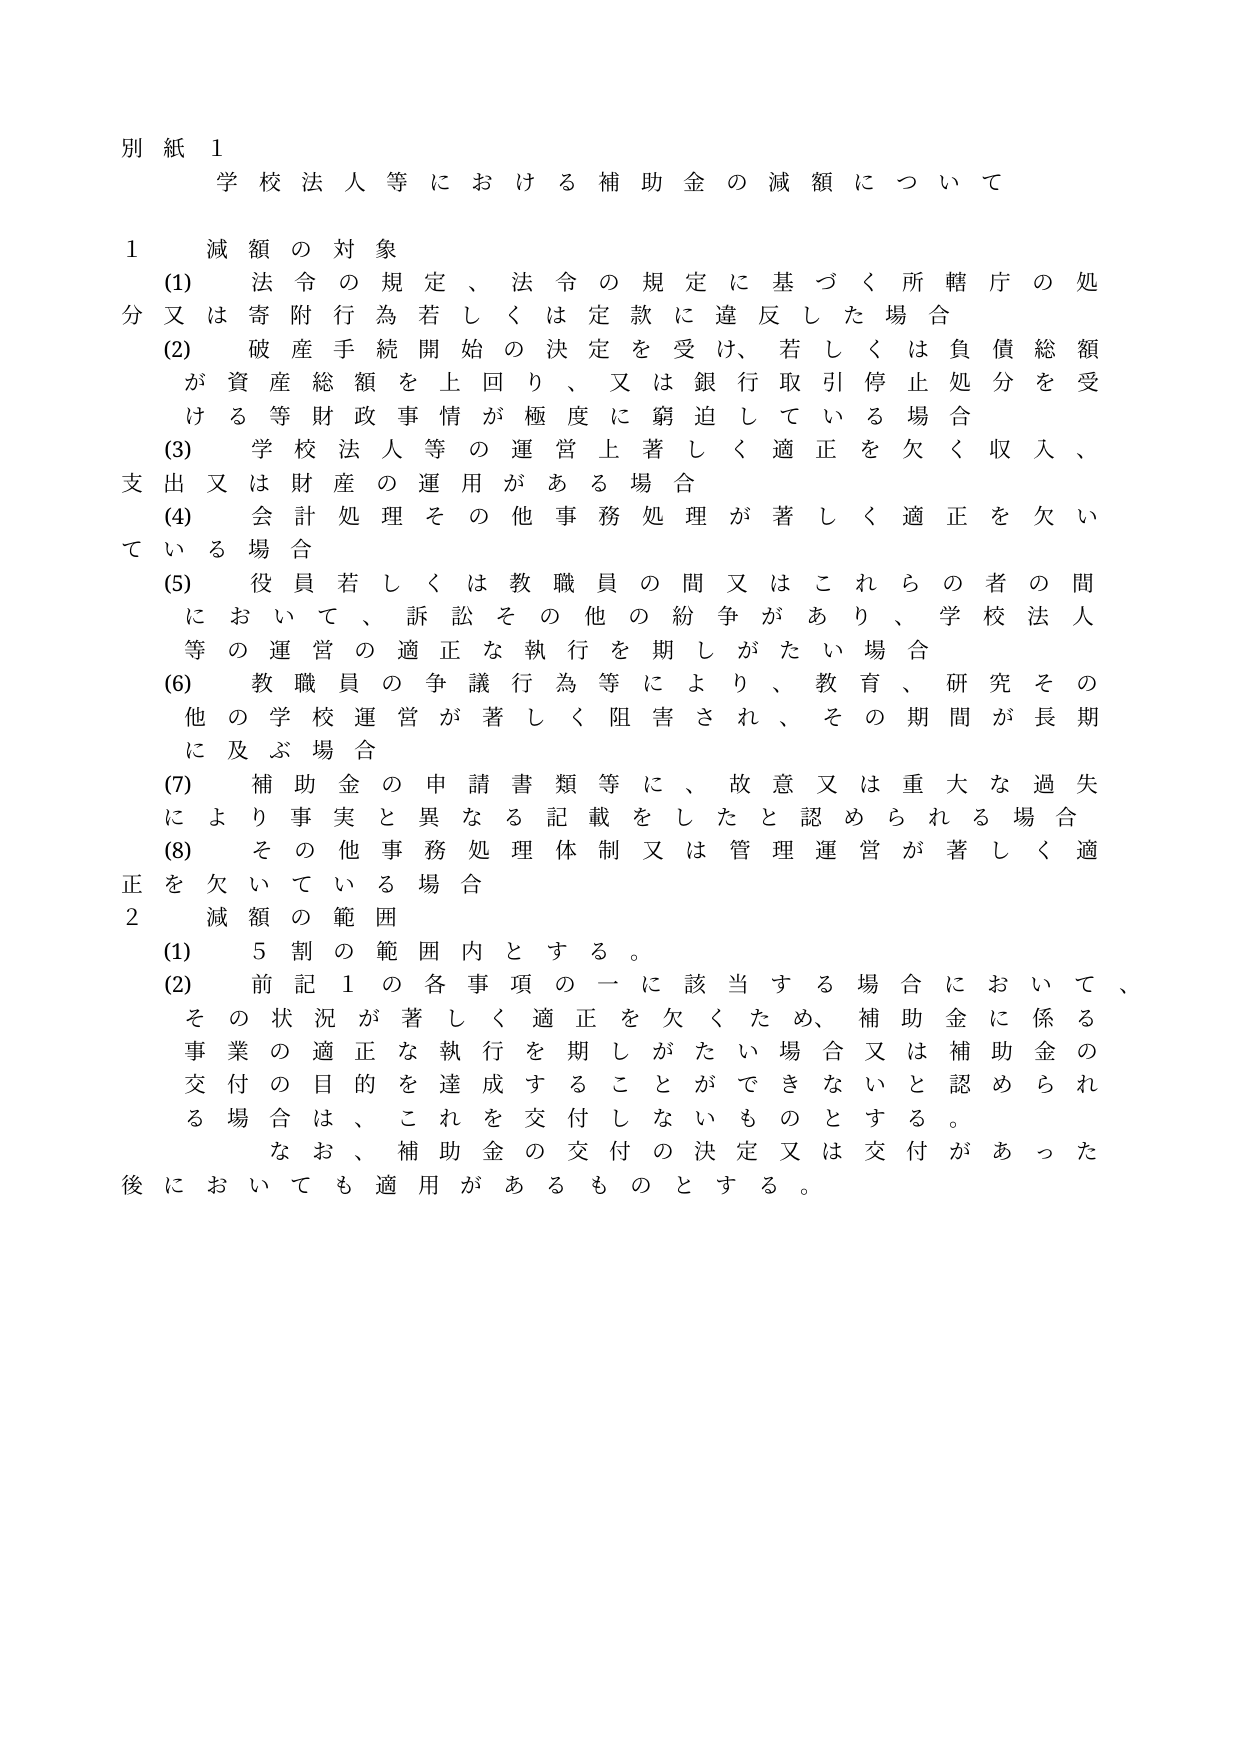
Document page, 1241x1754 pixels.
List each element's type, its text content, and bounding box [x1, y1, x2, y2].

text (5) 役員若しくは教職員の間又はこれらの者の間において、訴訟その他の紛争があり、学校法人等の運営の適正な執行を期しがたい場合 [121, 565, 1115, 666]
text (2) 破産手続開始の決定を受け、若しくは負債総額が資産総額を上回り、又は銀行取引停止処分を受ける等財政事情が極度に窮迫している場合 [121, 331, 1119, 431]
text ２ 減額の範囲 [121, 899, 1119, 933]
text 学校法人等における補助金の減額について [121, 164, 1119, 197]
text 別紙１ [121, 131, 1119, 164]
text １ 減額の対象 [121, 231, 1119, 264]
text (4) 会計処理その他事務処理が著しく適正を欠いている場合 [121, 498, 1119, 565]
text (2) 前記１の各事項の一に該当する場合において、その状況が著しく適正を欠くため、補助金に係る事業の適正な執行を期しがたい場合又は補助金の交付の目的を達成することができないと認められる場合は、これを交付しないものとする。 [121, 966, 1119, 1134]
text (1) ５割の範囲内とする。 [121, 933, 1119, 966]
text (8) その他事務処理体制又は管理運営が著しく適正を欠いている場合 [121, 833, 1119, 899]
text (7) 補助金の申請書類等に、故意又は重大な過失により事実と異なる記載をしたと認められる場合 [121, 766, 1119, 833]
text (6) 教職員の争議行為等により、教育、研究その他の学校運営が著しく阻害され、その期間が長期に及ぶ場合 [121, 666, 1119, 766]
text (1) 法令の規定、法令の規定に基づく所轄庁の処分又は寄附行為若しくは定款に違反した場合 [121, 264, 1119, 331]
text なお、補助金の交付の決定又は交付があった後においても適用があるものとする。 [121, 1134, 1119, 1201]
text (3) 学校法人等の運営上著しく適正を欠く収入、支出又は財産の運用がある場合 [121, 431, 1119, 498]
